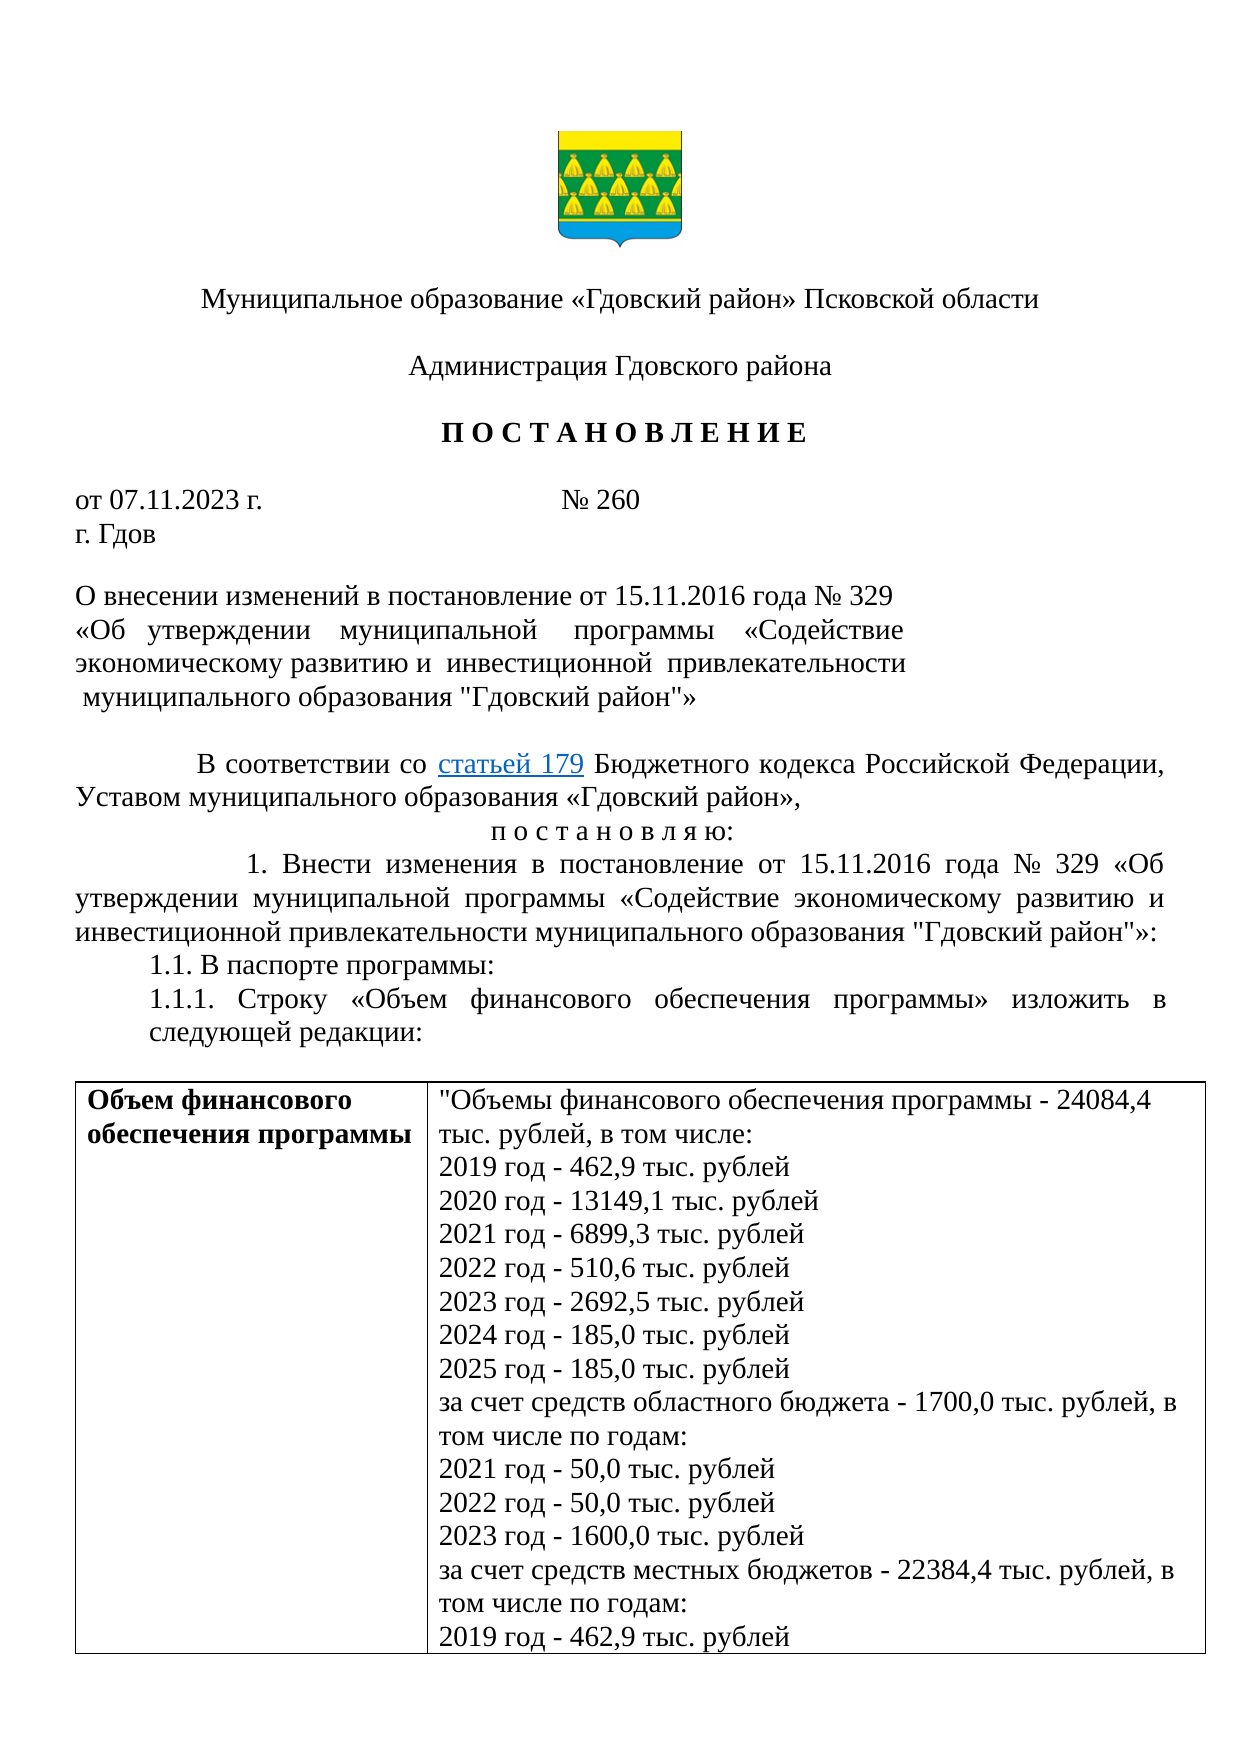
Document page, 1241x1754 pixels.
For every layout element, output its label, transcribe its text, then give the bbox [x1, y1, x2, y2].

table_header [428, 1083, 1205, 1653]
text экономическому развитию и инвестиционной привлекательности [75, 645, 1165, 679]
text г. Гдов [75, 516, 1165, 549]
text О внесении изменений в постановление от 15.11.2016 года № 329 [75, 578, 1165, 612]
text Муниципальное образование «Гдовский район» Псковской области [75, 281, 1165, 315]
text Администрация Гдовского района [75, 348, 1165, 382]
text от 07.11.2023 г. № 260 [75, 482, 1165, 516]
picture [558, 232, 682, 248]
text 1.1. В паспорте программы: [149, 947, 1167, 981]
text муниципального образования "Гдовский район"» [75, 679, 1165, 712]
picture [558, 131, 682, 222]
text 1.1.1. Строку «Объем финансового обеспечения программы» изложить в следующей редакции: [149, 981, 1167, 1048]
text П О С Т А Н О В Л Е Н И Е [75, 415, 1165, 449]
text 1. Внести изменения в постановление от 15.11.2016 года № 329 «Об утверждении муниципальной программы «Содействие экономическому развитию и инвестиционной привлекательности муниципального образования "Гдовский район"»: [75, 847, 1165, 947]
text В соответствии со статьей 179 Бюджетного кодекса Российской Федерации, Уставом муниципального образования «Гдовский район», [75, 746, 1165, 813]
text п о с т а н о в л я ю: [75, 813, 1165, 847]
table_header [76, 1083, 427, 1653]
text «Об утверждении муниципальной программы «Содействие [75, 612, 1165, 645]
